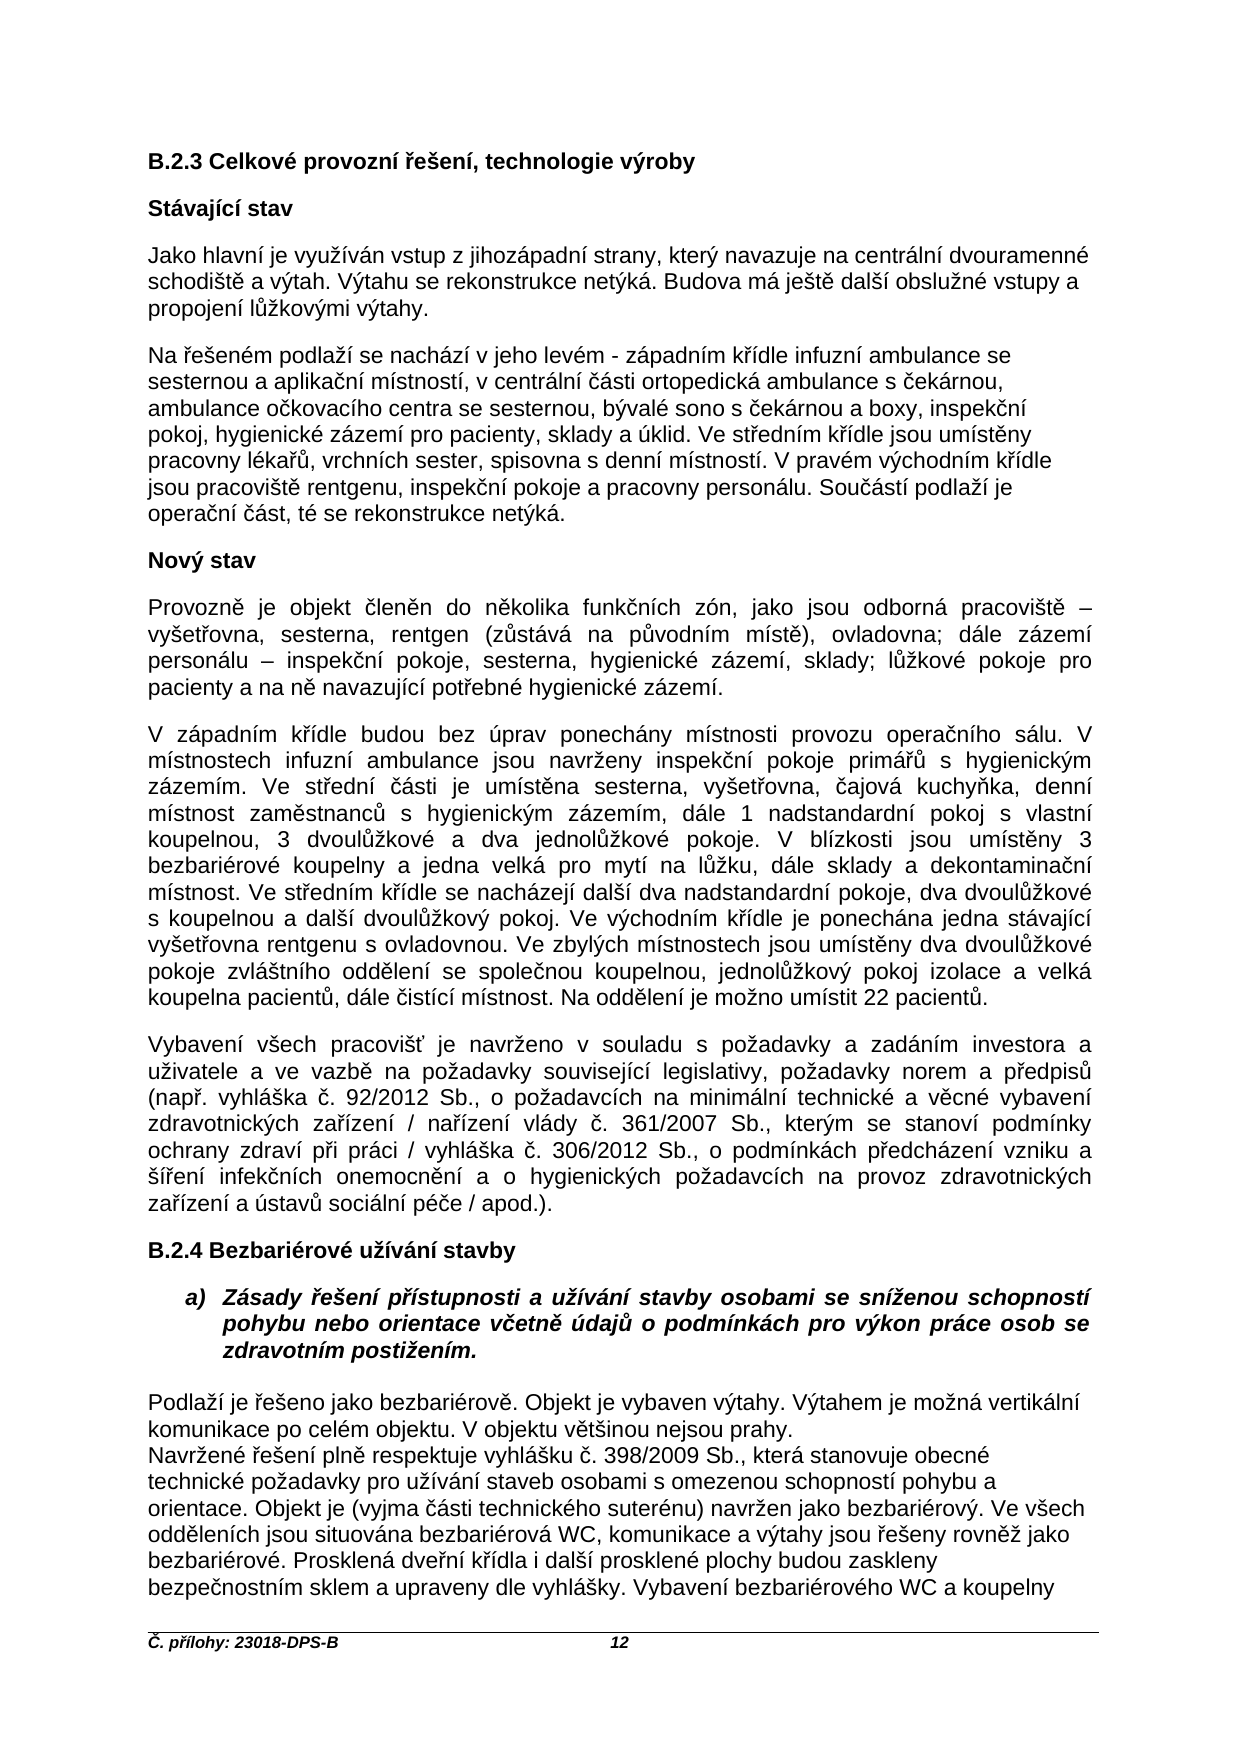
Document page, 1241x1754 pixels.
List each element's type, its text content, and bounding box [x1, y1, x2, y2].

subtitle B.2.3 Celkové provozní řešení, technologie výroby [148, 148, 1093, 174]
subtitle Provozně je objekt členěn do několika funkčních zón, jako jsou odborná pracoviště – vyšetřovna, sesterna, rentgen (zůstává na původním místě), ovladovna; dále zázemí personálu – inspekční pokoje, sesterna, hygienické zázemí, sklady; lůžkové pokoje pro pacienty a na ně navazující potřebné hygienické zázemí. [148, 594, 1093, 700]
subtitle Nový stav [148, 547, 1093, 573]
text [148, 1442, 1093, 1600]
text Podlaží je řešeno jako bezbariérově. Objekt je vybaven výtahy. Výtahem je možná vertikální komunikace po celém objektu. V objektu většinou nejsou prahy. [148, 1389, 1093, 1442]
subtitle Na řešeném podlaží se nachází v jeho levém - západním křídle infuzní ambulance se sesternou a aplikační místností, v centrální části ortopedická ambulance s čekárnou, ambulance očkovacího centra se sesternou, bývalé sono s čekárnou a boxy, inspekční pokoj, hygienické zázemí pro pacienty, sklady a úklid. Ve středním křídle jsou umístěny pracovny lékařů, vrchních sester, spisovna s denní místností. V pravém východním křídle jsou pracoviště rentgenu, inspekční pokoje a pracovny personálu. Součástí podlaží je operační část, té se rekonstrukce netýká. [148, 342, 1093, 526]
subtitle Vybavení všech pracovišť je navrženo v souladu s požadavky a zadáním investora a uživatele a ve vazbě na požadavky související legislativy, požadavky norem a předpisů (např. vyhláška č. 92/2012 Sb., o požadavcích na minimální technické a věcné vybavení zdravotnických zařízení / nařízení vlády č. 361/2007 Sb., kterým se stanoví podmínky ochrany zdraví při práci / vyhláška č. 306/2012 Sb., o podmínkách předcházení vzniku a šíření infekčních onemocnění a o hygienických požadavcích na provoz zdravotnických zařízení a ústavů sociální péče / apod.). [148, 1031, 1093, 1216]
subtitle V západním křídle budou bez úprav ponechány místnosti provozu operačního sálu. V místnostech infuzní ambulance jsou navrženy inspekční pokoje primářů s hygienickým zázemím. Ve střední části je umístěna sesterna, vyšetřovna, čajová kuchyňka, denní místnost zaměstnanců s hygienickým zázemím, dále 1 nadstandardní pokoj s vlastní koupelnou, 3 dvoulůžkové a dva jednolůžkové pokoje. V blízkosti jsou umístěny 3 bezbariérové koupelny a jedna velká pro mytí na lůžku, dále sklady a dekontaminační místnost. Ve středním křídle se nacházejí další dva nadstandardní pokoje, dva dvoulůžkové s koupelnou a další dvoulůžkový pokoj. Ve východním křídle je ponechána jedna stávající vyšetřovna rentgenu s ovladovnou. Ve zbylých místnostech jsou umístěny dva dvoulůžkové pokoje zvláštního oddělení se společnou koupelnou, jednolůžkový pokoj izolace a velká koupelna pacientů, dále čistící místnost. Na oddělení je možno umístit 22 pacientů. [148, 721, 1093, 1011]
subtitle B.2.4 Bezbariérové užívání stavby [148, 1237, 1093, 1263]
subtitle Stávající stav [148, 195, 1093, 221]
subtitle Zásady řešení přístupnosti a užívání stavby osobami se sníženou schopností pohybu nebo orientace včetně údajů o podmínkách pro výkon práce osob se zdravotním postižením. [185, 1284, 1093, 1363]
subtitle Jako hlavní je využíván vstup z jihozápadní strany, který navazuje na centrální dvouramenné schodiště a výtah. Výtahu se rekonstrukce netýká. Budova má ještě další obslužné vstupy a propojení lůžkovými výtahy. [148, 242, 1093, 321]
